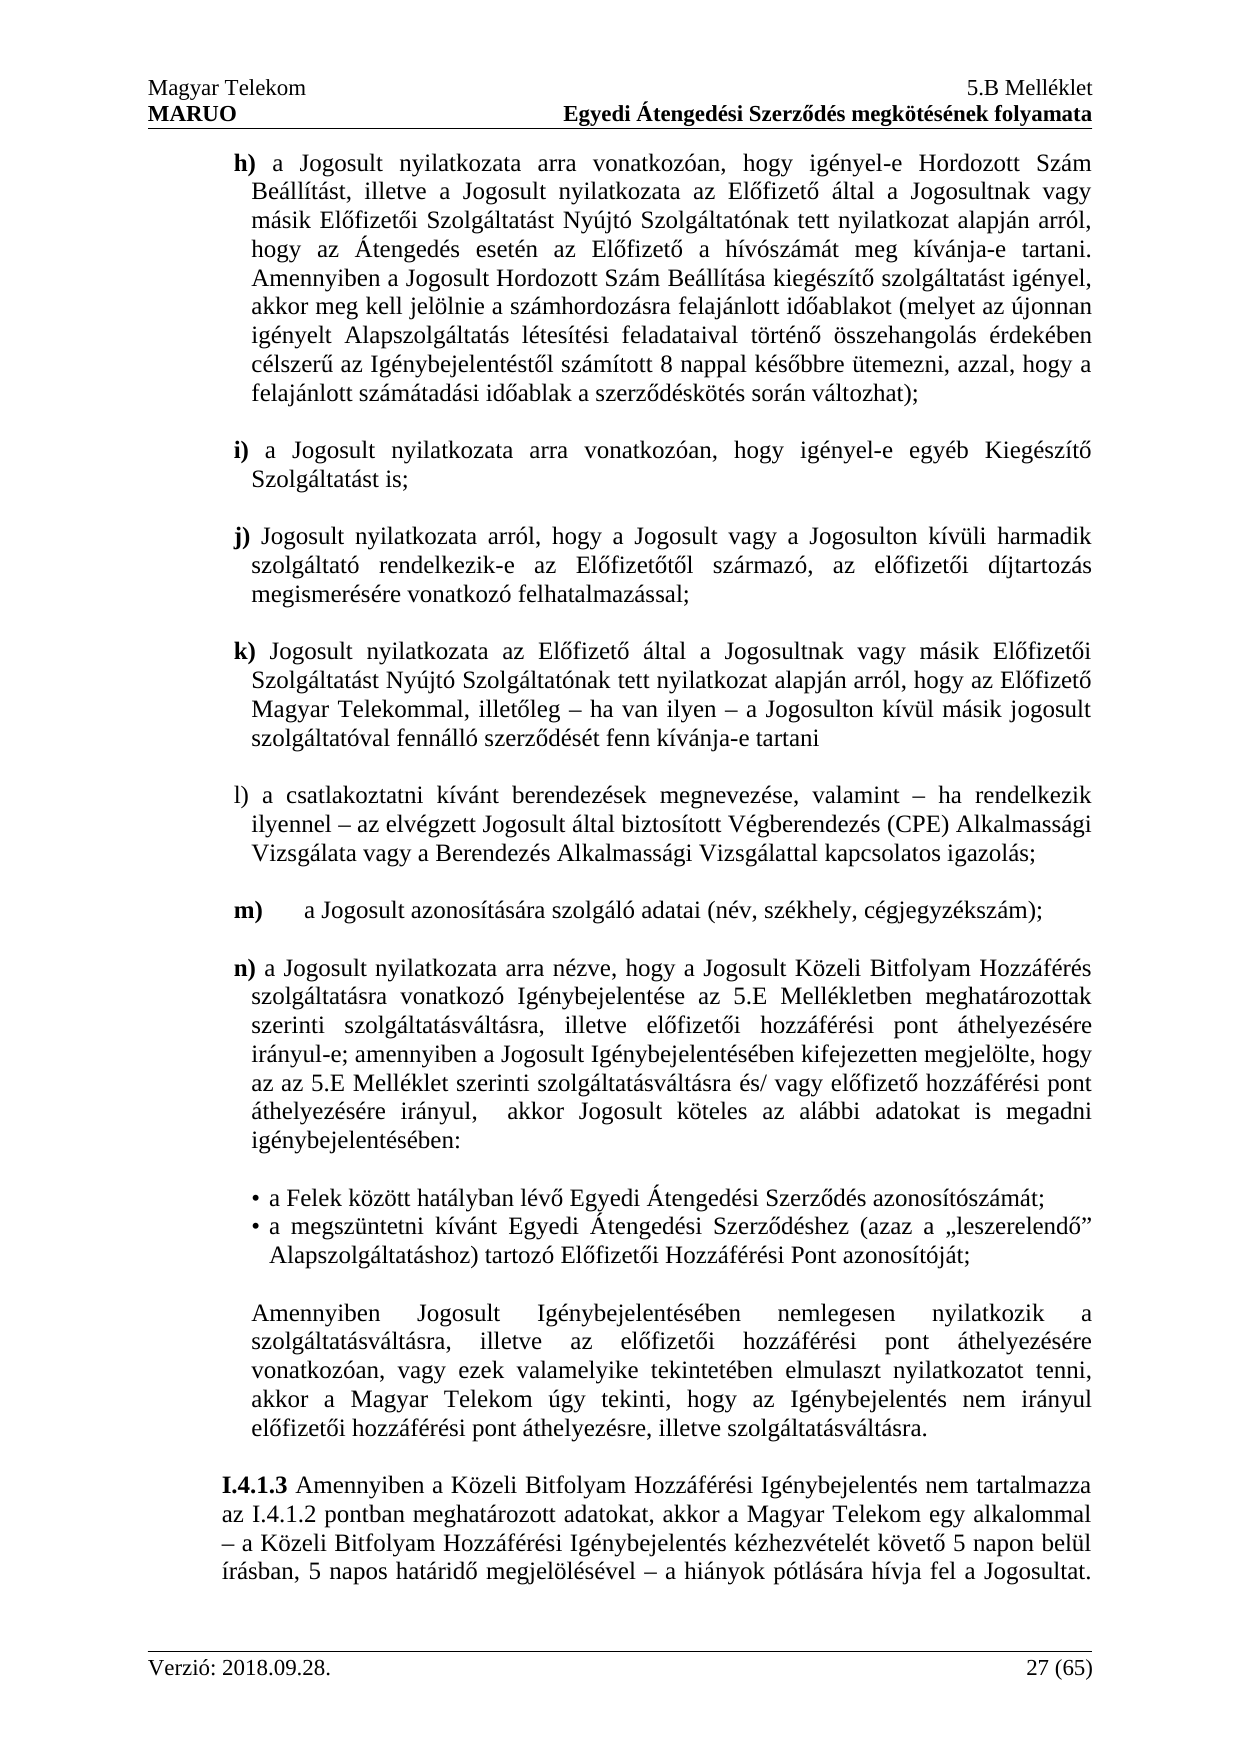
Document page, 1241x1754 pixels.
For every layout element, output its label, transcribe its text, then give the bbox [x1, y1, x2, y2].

text l) a csatlakoztatni kívánt berendezések megnevezése, valamint – ha rendelkezik ilyennel – az elvégzett Jogosult által biztosított Végberendezés (CPE) Alkalmassági Vizsgálata vagy a Berendezés Alkalmassági Vizsgálattal kapcsolatos igazolás; [233, 780, 1092, 866]
text j) Jogosult nyilatkozata arról, hogy a Jogosult vagy a Jogosulton kívüli harmadik szolgáltató rendelkezik-e az Előfizetőtől származó, az előfizetői díjtartozás megismerésére vonatkozó felhatalmazással; [233, 521, 1092, 608]
text m) a Jogosult azonosítására szolgáló adatai (név, székhely, cégjegyzékszám); [233, 895, 1092, 924]
text n) a Jogosult nyilatkozata arra nézve, hogy a Jogosult Közeli Bitfolyam Hozzáférés szolgáltatásra vonatkozó Igénybejelentése az 5.E Mellékletben meghatározottak szerinti szolgáltatásváltásra, illetve előfizetői hozzáférési pont áthelyezésére irányul-e; amennyiben a Jogosult Igénybejelentésében kifejezetten megjelölte, hogy az az 5.E Melléklet szerinti szolgáltatásváltásra és/ vagy előfizető hozzáférési pont áthelyezésére irányul, akkor Jogosult köteles az alábbi adatokat is megadni igénybejelentésében: [233, 953, 1092, 1154]
text i) a Jogosult nyilatkozata arra vonatkozóan, hogy igényel-e egyéb Kiegészítő Szolgáltatást is; [233, 435, 1092, 493]
text • a Felek között hatályban lévő Egyedi Átengedési Szerződés azonosítószámát; [251, 1183, 1092, 1211]
text k) Jogosult nyilatkozata az Előfizető által a Jogosultnak vagy másik Előfizetői Szolgáltatást Nyújtó Szolgáltatónak tett nyilatkozat alapján arról, hogy az Előfizető Magyar Telekommal, illetőleg – ha van ilyen – a Jogosulton kívül másik jogosult szolgáltatóval fennálló szerződését fenn kívánja-e tartani [233, 636, 1092, 751]
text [222, 1470, 1092, 1585]
text Amennyiben Jogosult Igénybejelentésében nemlegesen nyilatkozik a szolgáltatásváltásra, illetve az előfizetői hozzáférési pont áthelyezésére vonatkozóan, vagy ezek valamelyike tekintetében elmulaszt nyilatkozatot tenni, akkor a Magyar Telekom úgy tekinti, hogy az Igénybejelentés nem irányul előfizetői hozzáférési pont áthelyezésre, illetve szolgáltatásváltásra. [251, 1298, 1092, 1441]
text • a megszüntetni kívánt Egyedi Átengedési Szerződéshez (azaz a „leszerelendő” Alapszolgáltatáshoz) tartozó Előfizetői Hozzáférési Pont azonosítóját; [251, 1211, 1092, 1269]
text h) a Jogosult nyilatkozata arra vonatkozóan, hogy igényel-e Hordozott Szám Beállítást, illetve a Jogosult nyilatkozata az Előfizető által a Jogosultnak vagy másik Előfizetői Szolgáltatást Nyújtó Szolgáltatónak tett nyilatkozat alapján arról, hogy az Átengedés esetén az Előfizető a hívószámát meg kívánja-e tartani. Amennyiben a Jogosult Hordozott Szám Beállítása kiegészítő szolgáltatást igényel, akkor meg kell jelölnie a számhordozásra felajánlott időablakot (melyet az újonnan igényelt Alapszolgáltatás létesítési feladataival történő összehangolás érdekében célszerű az Igénybejelentéstől számított 8 nappal későbbre ütemezni, azzal, hogy a felajánlott számátadási időablak a szerződéskötés során változhat); [233, 148, 1092, 406]
